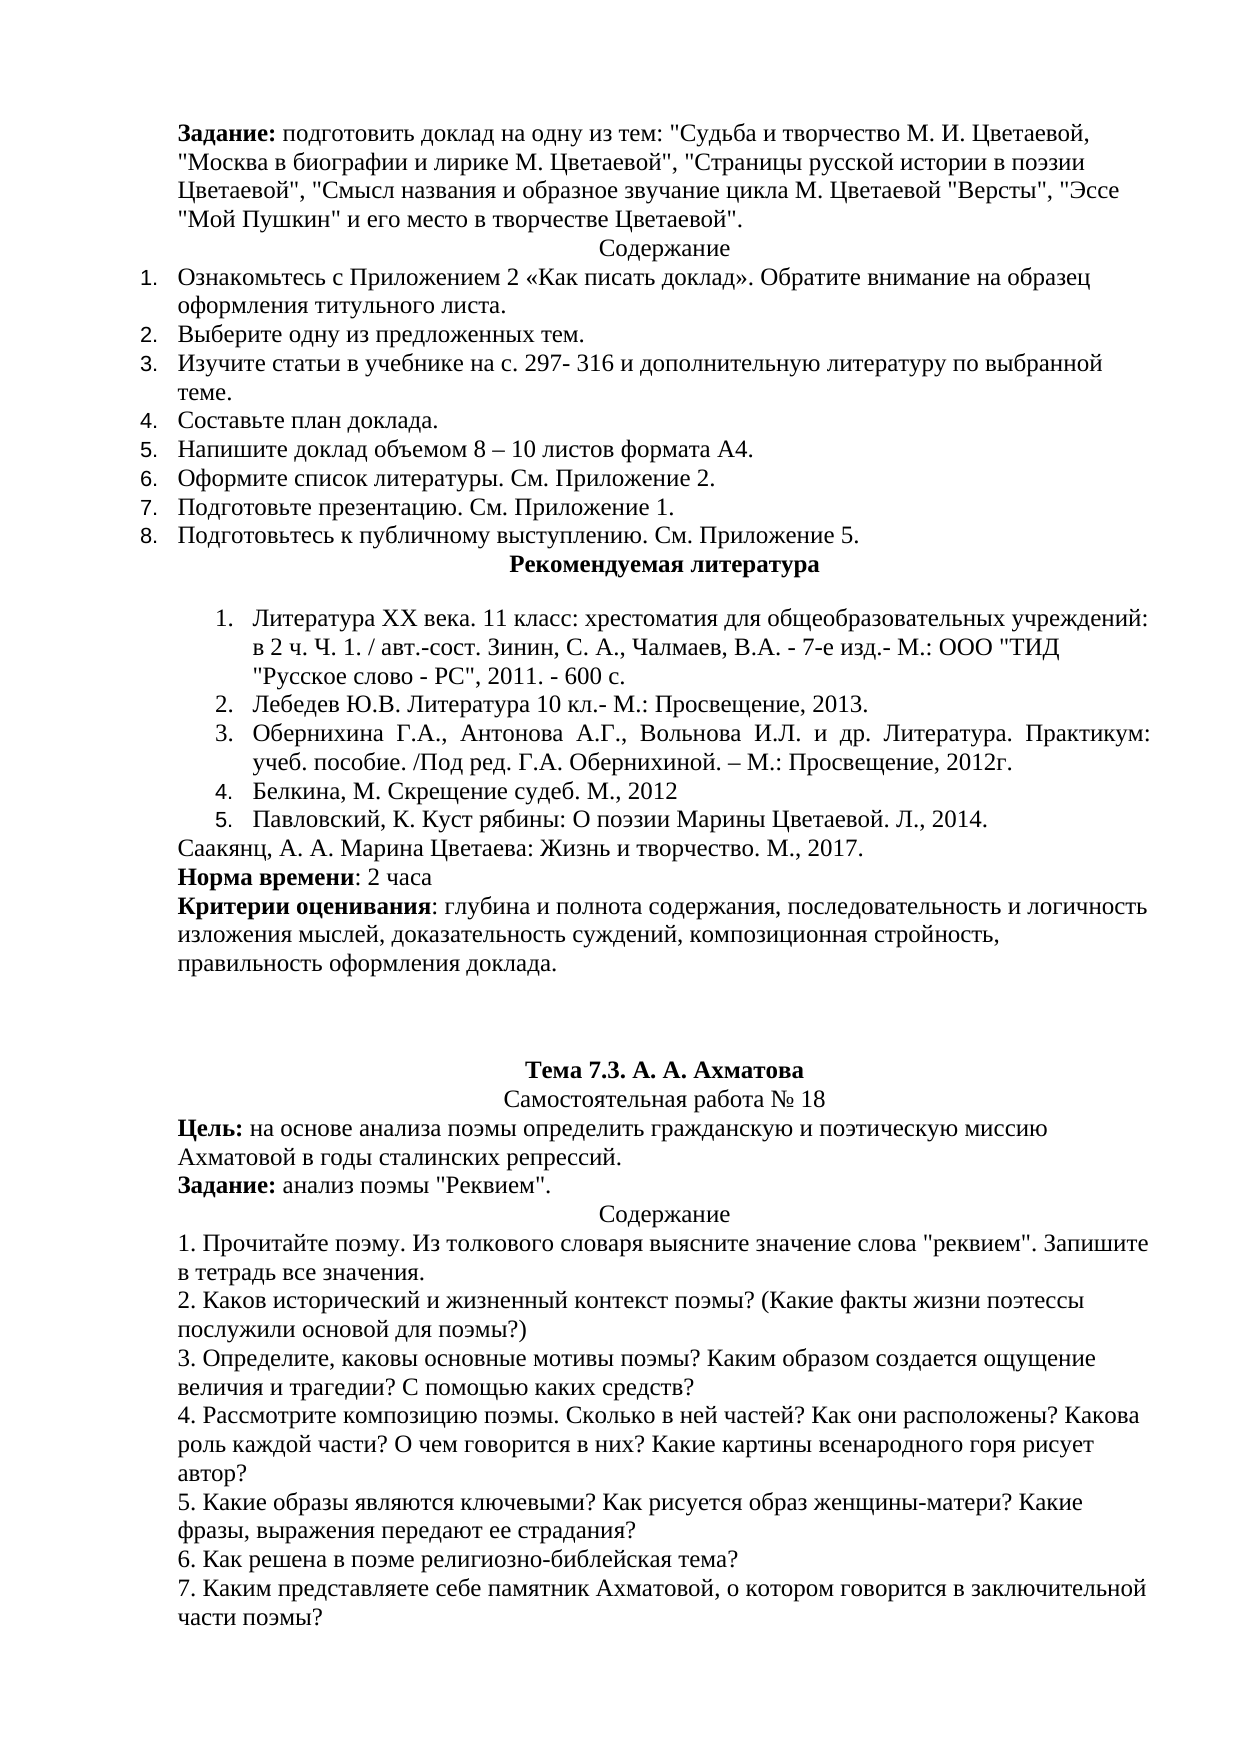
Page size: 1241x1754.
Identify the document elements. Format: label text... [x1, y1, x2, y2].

text 7. Каким представляете себе памятник Ахматовой, о котором говорится в заключительной части поэмы? [177, 1573, 1152, 1631]
list Подготовьте презентацию. См. Приложение 1. [140, 492, 1152, 521]
text Тема 7.3. А. А. Ахматова [177, 1056, 1152, 1084]
text Задание: подготовить доклад на одну из тем: "Судьба и творчество М. И. Цветаевой, "Москва в биографии и лирике М. Цветаевой", "Страницы русской истории в поэзии Цветаевой", "Смысл названия и образное звучание цикла М. Цветаевой "Версты", "Эссе "Мой Пушкин" и его место в творчестве Цветаевой". [177, 118, 1152, 233]
text Задание: анализ поэмы "Реквием". [177, 1171, 1152, 1199]
text Норма времени: 2 часа [177, 862, 1152, 891]
text Содержание [177, 1199, 1152, 1228]
text 4. Рассмотрите композицию поэмы. Сколько в ней частей? Как они расположены? Какова роль каждой части? О чем говорится в них? Какие картины всенародного горя рисует автор? [177, 1401, 1152, 1487]
list Павловский, К. Куст рябины: О поэзии Марины Цветаевой. Л., 2014. [215, 804, 1152, 833]
text 6. Как решена в поэме религиозно-библейская тема? [177, 1544, 1152, 1573]
text Содержание [177, 233, 1152, 262]
list Напишите доклад объемом 8 – 10 листов формата А4. [140, 434, 1152, 463]
text Цель: на основе анализа поэмы определить гражданскую и поэтическую миссию Ахматовой в годы сталинских репрессий. [177, 1113, 1152, 1171]
text 2. Каков исторический и жизненный контекст поэмы? (Какие факты жизни поэтессы послужили основой для поэмы?) [177, 1286, 1152, 1343]
text Критерии оценивания: глубина и полнота содержания, последовательность и логичность изложения мыслей, доказательность суждений, композиционная стройность, правильность оформления доклада. [177, 891, 1152, 977]
list Подготовьтесь к публичному выступлению. См. Приложение 5. [140, 521, 1152, 549]
text 5. Какие образы являются ключевыми? Как рисуется образ женщины-матери? Какие фразы, выражения передают ее страдания? [177, 1487, 1152, 1544]
list Обернихина Г.А., Антонова А.Г., Вольнова И.Л. и др. Литература. Практикум: учеб. пособие. /Под ред. Г.А. Обернихиной. – М.: Просвещение, 2012г. [215, 718, 1152, 776]
list Изучите статьи в учебнике на с. 297- 316 и дополнительную литературу по выбранной теме. [140, 348, 1152, 406]
list Выберите одну из предложенных тем. [140, 319, 1152, 348]
list Литература ХХ века. 11 класс: хрестоматия для общеобразовательных учреждений: в 2 ч. Ч. 1. / авт.-сост. Зинин, С. А., Чалмаев, В.А. - 7-е изд.- М.: ООО "ТИД "Русское слово - РС", 2011. - 600 с. [215, 603, 1152, 689]
text 1. Прочитайте поэму. Из толкового словаря выясните значение слова "реквием". Запишите в тетрадь все значения. [177, 1228, 1152, 1286]
list Белкина, М. Скрещение судеб. М., 2012 [215, 776, 1152, 804]
text Саакянц, А. А. Марина Цветаева: Жизнь и творчество. М., 2017. [177, 833, 1152, 862]
text Рекомендуемая литература [177, 549, 1152, 578]
text Самостоятельная работа № 18 [177, 1084, 1152, 1113]
list Ознакомьтесь с Приложением 2 «Как писать доклад». Обратите внимание на образец оформления титульного листа. [140, 262, 1152, 319]
list Лебедев Ю.В. Литература 10 кл.- М.: Просвещение, 2013. [215, 689, 1152, 718]
text 3. Определите, каковы основные мотивы поэмы? Каким образом создается ощущение величия и трагедии? С помощью каких средств? [177, 1343, 1152, 1401]
list Оформите список литературы. См. Приложение 2. [140, 463, 1152, 492]
list Составьте план доклада. [140, 406, 1152, 434]
